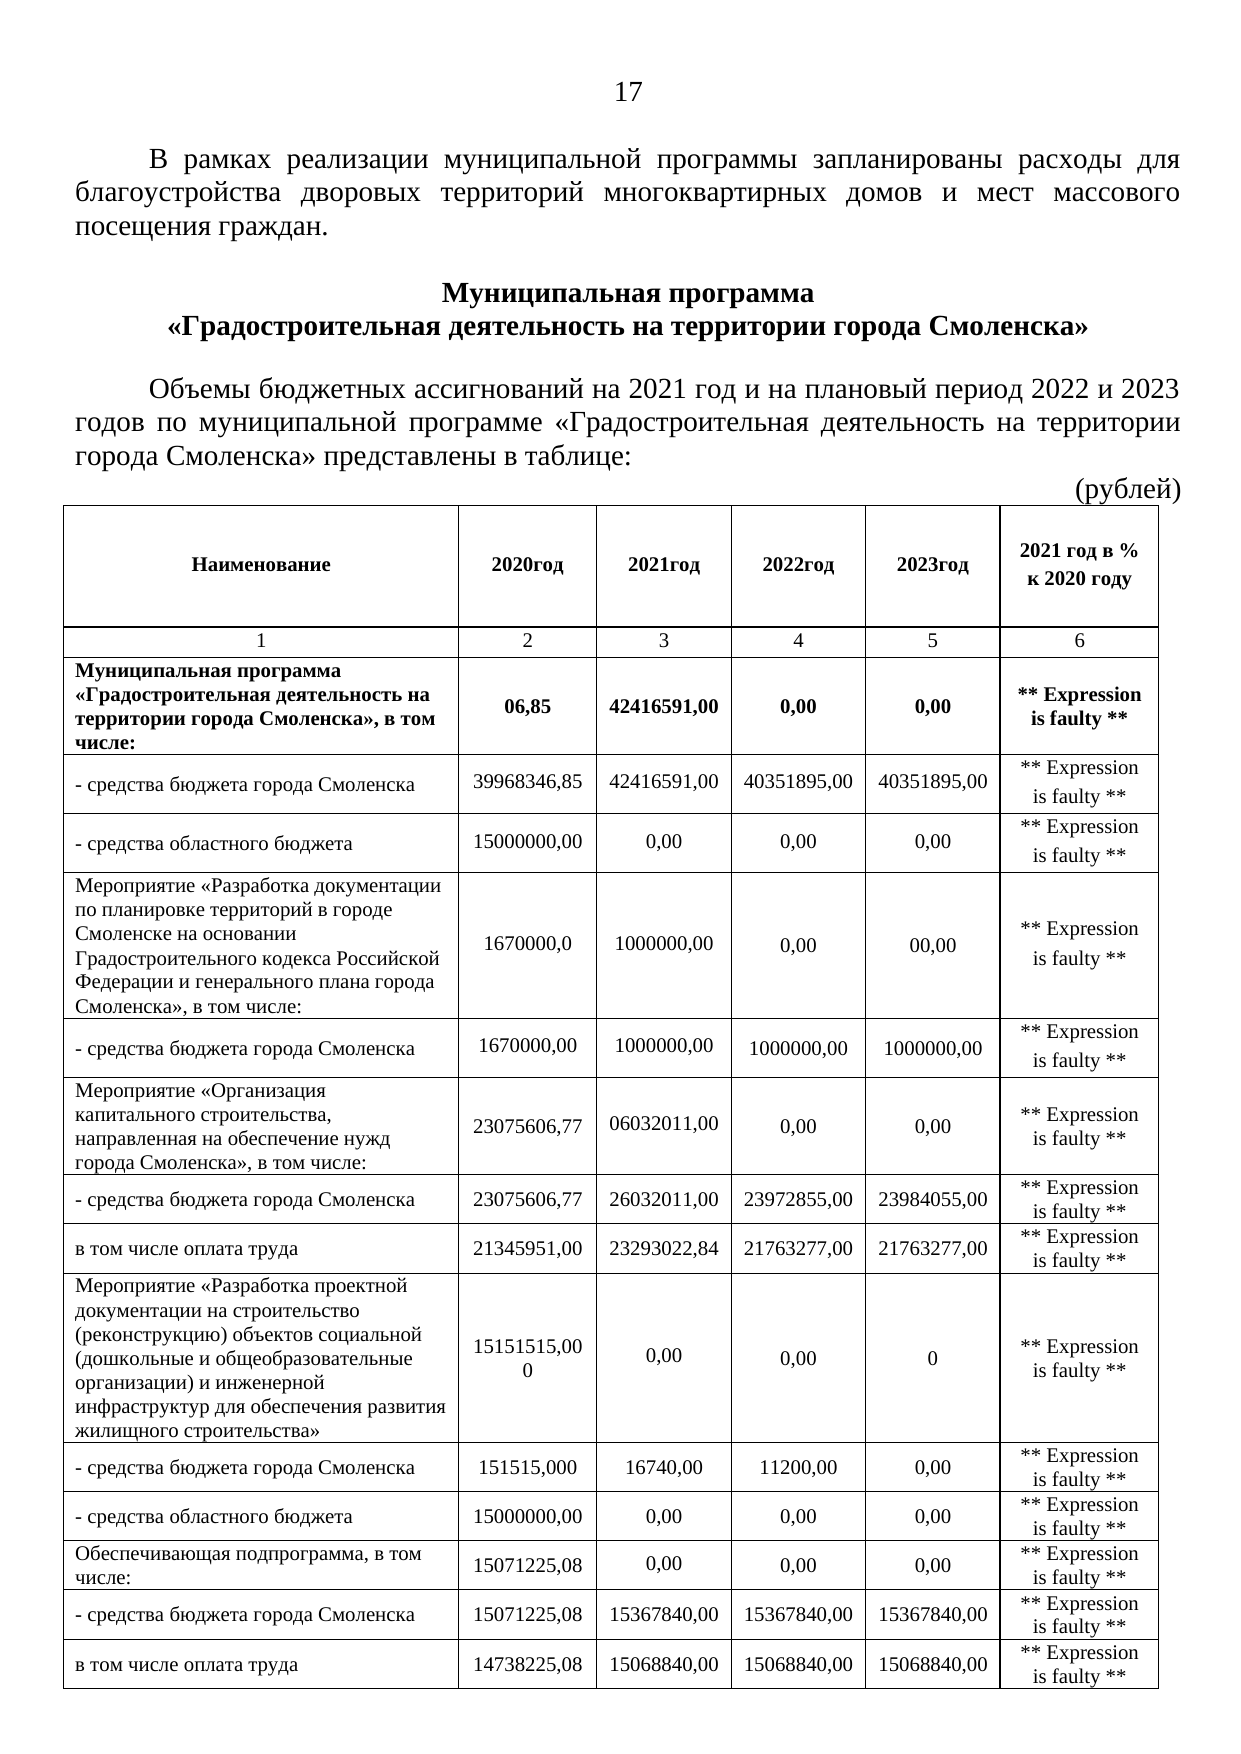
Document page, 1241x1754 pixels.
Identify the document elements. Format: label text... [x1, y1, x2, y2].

table_cell 23075606,77 [459, 1175, 596, 1223]
table_cell 11,05 [1001, 1443, 1158, 1491]
table_cell 40351895,00 [866, 658, 999, 754]
table_cell 59,9 [1001, 1019, 1158, 1077]
table_cell 23984055,00 [866, 1078, 999, 1174]
table_cell 1000000,00 [732, 1019, 865, 1077]
table_cell 23984055,00 [866, 1175, 999, 1223]
table_cell 1000000,00 [597, 1019, 731, 1077]
text В рамках реализации муниципальной программы запланированы расходы для благоустройства дворовых территорий многоквартирных домов и мест массового посещения граждан. [75, 141, 1181, 241]
table_cell 26032011,00 [597, 1175, 731, 1223]
table_cell 42416591,00 [597, 658, 731, 754]
table_header 2023год [866, 506, 999, 626]
table_cell - средства областного бюджета [64, 1492, 458, 1540]
table_cell 15367840,00 [732, 1590, 865, 1638]
table_cell 23075606,77 [459, 1078, 596, 1174]
table_cell 1000000,00 [597, 873, 731, 1018]
table_cell 0,00 [866, 1274, 999, 1442]
table_cell 40351895,00 [866, 755, 999, 813]
table_cell 11200,00 [732, 1443, 865, 1491]
table_cell 77,2 [1001, 658, 1158, 754]
table_cell 16740,00 [597, 1274, 731, 1442]
table_cell 15068840,00 [597, 1640, 731, 1688]
table_cell 0,00 [866, 814, 999, 872]
table_cell 1 [64, 628, 458, 657]
text «Градостроительная деятельность на территории города Смоленска» [75, 308, 1181, 342]
table_cell 0,11 [1001, 1274, 1158, 1442]
table_cell 15000000,00 [459, 814, 596, 872]
table_cell 15367840,00 [732, 1541, 865, 1589]
table_cell - средства бюджета города Смоленска [64, 1019, 458, 1077]
table_cell 1000000,00 [732, 873, 865, 1018]
table_cell 0,0 [1001, 1492, 1158, 1540]
table_cell 54968346,85 [459, 658, 596, 754]
table_cell в том числе оплата труда [64, 1224, 458, 1272]
table_cell 15367840,00 [597, 1541, 731, 1589]
table_cell - средства бюджета города Смоленска [64, 755, 458, 813]
table_cell 106,1 [1001, 755, 1158, 813]
table_cell 0,00 [597, 814, 731, 872]
table_cell 1000000,00 [866, 873, 999, 1018]
table_cell 21763277,00 [732, 1224, 865, 1272]
table_cell 15068840,00 [866, 1640, 999, 1688]
table_cell 14738225,08 [459, 1640, 596, 1688]
table_header 2021год [597, 506, 731, 626]
table_header 2022год [732, 506, 865, 626]
table_cell - средства областного бюджета [64, 814, 458, 872]
table_cell Муниципальная программа «Градостроительная деятельность на территории города Смоленска», в том числе: [64, 658, 458, 754]
table_cell Обеспечивающая подпрограмма, в том числе: [64, 1541, 458, 1589]
table_cell - средства бюджета города Смоленска [64, 1590, 458, 1638]
table_cell 15367840,00 [597, 1590, 731, 1638]
table_cell 112,8 [1001, 1175, 1158, 1223]
table_cell Мероприятие «Разработка проектной документации на строительство (реконструкцию) объектов социальной (дошкольные и общеобразовательные организации) и инженерной инфраструктур для обеспечения развития жилищного строительства» [64, 1274, 458, 1442]
table_cell 1670000,00 [459, 1019, 596, 1077]
table_cell 1670000,0 [459, 873, 596, 1018]
table_cell 21345951,00 [459, 1224, 596, 1272]
table_cell 21763277,00 [866, 1224, 999, 1272]
table_cell - средства бюджета города Смоленска [64, 1175, 458, 1223]
table_header 2020год [459, 506, 596, 626]
table_cell 102,0 [1001, 1541, 1158, 1589]
table_cell - средства бюджета города Смоленска [64, 1443, 458, 1491]
table_cell 15071225,08 [459, 1590, 596, 1638]
table_cell 39968346,85 [459, 755, 596, 813]
table_cell 151515,000 [459, 1443, 596, 1491]
table_cell 0,00 [866, 1492, 999, 1540]
table_cell 1000000,00 [866, 1019, 999, 1077]
table_cell 15367840,00 [866, 1541, 999, 1589]
table_cell 59,9 [1001, 873, 1158, 1018]
table_cell 15000000,00 [459, 1492, 596, 1540]
table_cell 23972855,00 [732, 1175, 865, 1223]
table_cell 0,00 [732, 814, 865, 872]
table_cell 112,8 [1001, 1078, 1158, 1174]
table_header 2021 год в % к 2020 году [1001, 506, 1158, 626]
table_cell 42416591,00 [597, 755, 731, 813]
table_cell Мероприятие «Разработка документации по планировке территорий в городе Смоленске на основании Градостроительного кодекса Российской Федерации и генерального плана города Смоленска», в том числе: [64, 873, 458, 1018]
table_cell 23972855,00 [732, 1078, 865, 1174]
table_cell 5 [866, 628, 999, 657]
table_cell 6 [1001, 628, 1158, 657]
table_cell 3 [597, 628, 731, 657]
table_cell 102,2 [1001, 1640, 1158, 1688]
table_cell 0,00 [597, 1492, 731, 1540]
table_cell 0,00 [732, 1492, 865, 1540]
table_cell 15367840,00 [866, 1590, 999, 1638]
table_cell 15068840,00 [732, 1640, 865, 1688]
table_cell 15071225,08 [459, 1541, 596, 1589]
table_cell 4 [732, 628, 865, 657]
table_cell 15151515,000 [459, 1274, 596, 1442]
table_cell 40351895,00 [732, 755, 865, 813]
table_cell 16740,00 [597, 1443, 731, 1491]
table_cell Мероприятие «Организация капитального строительства, направленная на обеспечение нужд города Смоленска», в том числе: [64, 1078, 458, 1174]
table_cell 40351895,00 [732, 658, 865, 754]
table_header Наименование [64, 506, 458, 626]
table_cell 2 [459, 628, 596, 657]
table_cell в том числе оплата труда [64, 1640, 458, 1688]
text Объемы бюджетных ассигнований на 2021 год и на плановый период 2022 и 2023 годов по муниципальной программе «Градостроительная деятельность на территории города Смоленска» представлены в таблице: [75, 371, 1181, 471]
text Муниципальная программа [75, 275, 1181, 308]
table_cell 23293022,84 [597, 1224, 731, 1272]
table_cell 11200,00 [732, 1274, 865, 1442]
table_cell 102,0 [1001, 1590, 1158, 1638]
table_cell 26032011,00 [597, 1078, 731, 1174]
text (рублей) [75, 471, 1181, 505]
table_cell 109,1 [1001, 1224, 1158, 1272]
table_cell 0,0 [1001, 814, 1158, 872]
table_cell 0,00 [866, 1443, 999, 1491]
